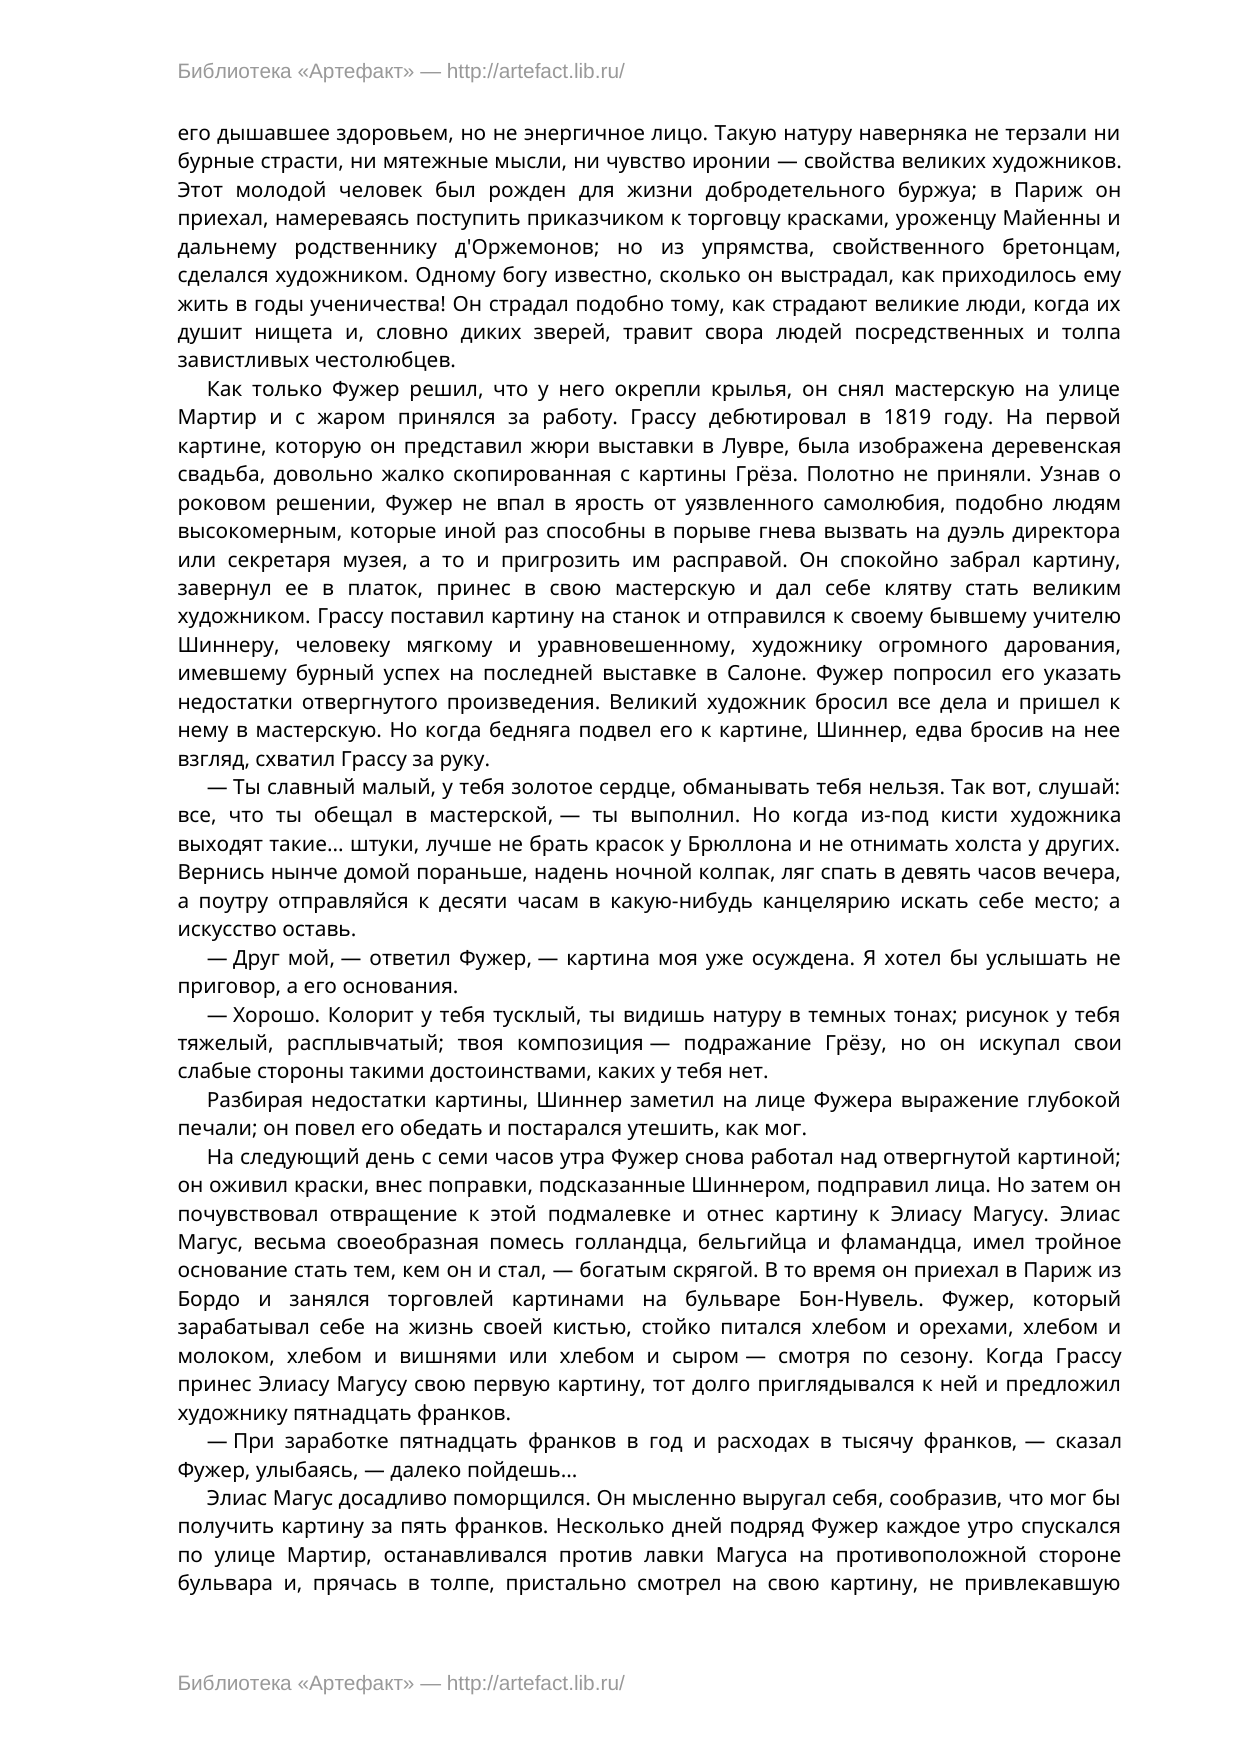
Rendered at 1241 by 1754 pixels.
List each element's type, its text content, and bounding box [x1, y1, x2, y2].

text — Друг мой, — ответил Фужер, — картина моя уже осуждена. Я хотел бы услышать не приговор, а его основания. [177, 943, 1122, 1000]
text — Хорошо. Колорит у тебя тусклый, ты видишь натуру в темных тонах; рисунок у тебя тяжелый, расплывчатый; твоя композиция — подражание Грёзу, но он искупал свои слабые стороны такими достоинствами, каких у тебя нет. [177, 1000, 1122, 1085]
text — При заработке пятнадцать франков в год и расходах в тысячу франков, — сказал Фужер, улыбаясь, — далеко пойдешь... [177, 1426, 1122, 1483]
text На следующий день с семи часов утра Фужер снова работал над отвергнутой картиной; он оживил краски, внес поправки, подсказанные Шиннером, подправил лица. Но затем он почувствовал отвращение к этой подмалевке и отнес картину к Элиасу Магусу. Элиас Магус, весьма своеобразная помесь голландца, бельгийца и фламандца, имел тройное основание стать тем, кем он и стал, — богатым скрягой. В то время он приехал в Париж из Бордо и занялся торговлей картинами на бульваре Бон-Нувель. Фужер, который зарабатывал себе на жизнь своей кистью, стойко питался хлебом и орехами, хлебом и молоком, хлебом и вишнями или хлебом и сыром — смотря по сезону. Когда Грассу принес Элиасу Магусу свою первую картину, тот долго приглядывался к ней и предложил художнику пятнадцать франков. [177, 1142, 1122, 1426]
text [177, 1483, 1122, 1597]
text — Ты славный малый, у тебя золотое сердце, обманывать тебя нельзя. Так вот, слушай: все, что ты обещал в мастерской, — ты выполнил. Но когда из-под кисти художника выходят такие... штуки, лучше не брать красок у Брюллона и не отнимать холста у других. Вернись нынче домой пораньше, надень ночной колпак, ляг спать в девять часов вечера, а поутру отправляйся к десяти часам в какую-нибудь канцелярию искать себе место; а искусство оставь. [177, 772, 1122, 943]
text Разбирая недостатки картины, Шиннер заметил на лице Фужера выражение глубокой печали; он повел его обедать и постарался утешить, как мог. [177, 1085, 1122, 1142]
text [177, 118, 1122, 374]
text Как только Фужер решил, что у него окрепли крылья, он снял мастерскую на улице Мартир и с жаром принялся за работу. Грассу дебютировал в 1819 году. На первой картине, которую он представил жюри выставки в Лувре, была изображена деревенская свадьба, довольно жалко скопированная с картины Грёза. Полотно не приняли. Узнав о роковом решении, Фужер не впал в ярость от уязвленного самолюбия, подобно людям высокомерным, которые иной раз способны в порыве гнева вызвать на дуэль директора или секретаря музея, а то и пригрозить им расправой. Он спокойно забрал картину, завернул ее в платок, принес в свою мастерскую и дал себе клятву стать великим художником. Грассу поставил картину на станок и отправился к своему бывшему учителю Шиннеру, человеку мягкому и уравновешенному, художнику огромного дарования, имевшему бурный успех на последней выставке в Салоне. Фужер попросил его указать недостатки отвергнутого произведения. Великий художник бросил все дела и пришел к нему в мастерскую. Но когда бедняга подвел его к картине, Шиннер, едва бросив на нее взгляд, схватил Грассу за руку. [177, 374, 1122, 772]
